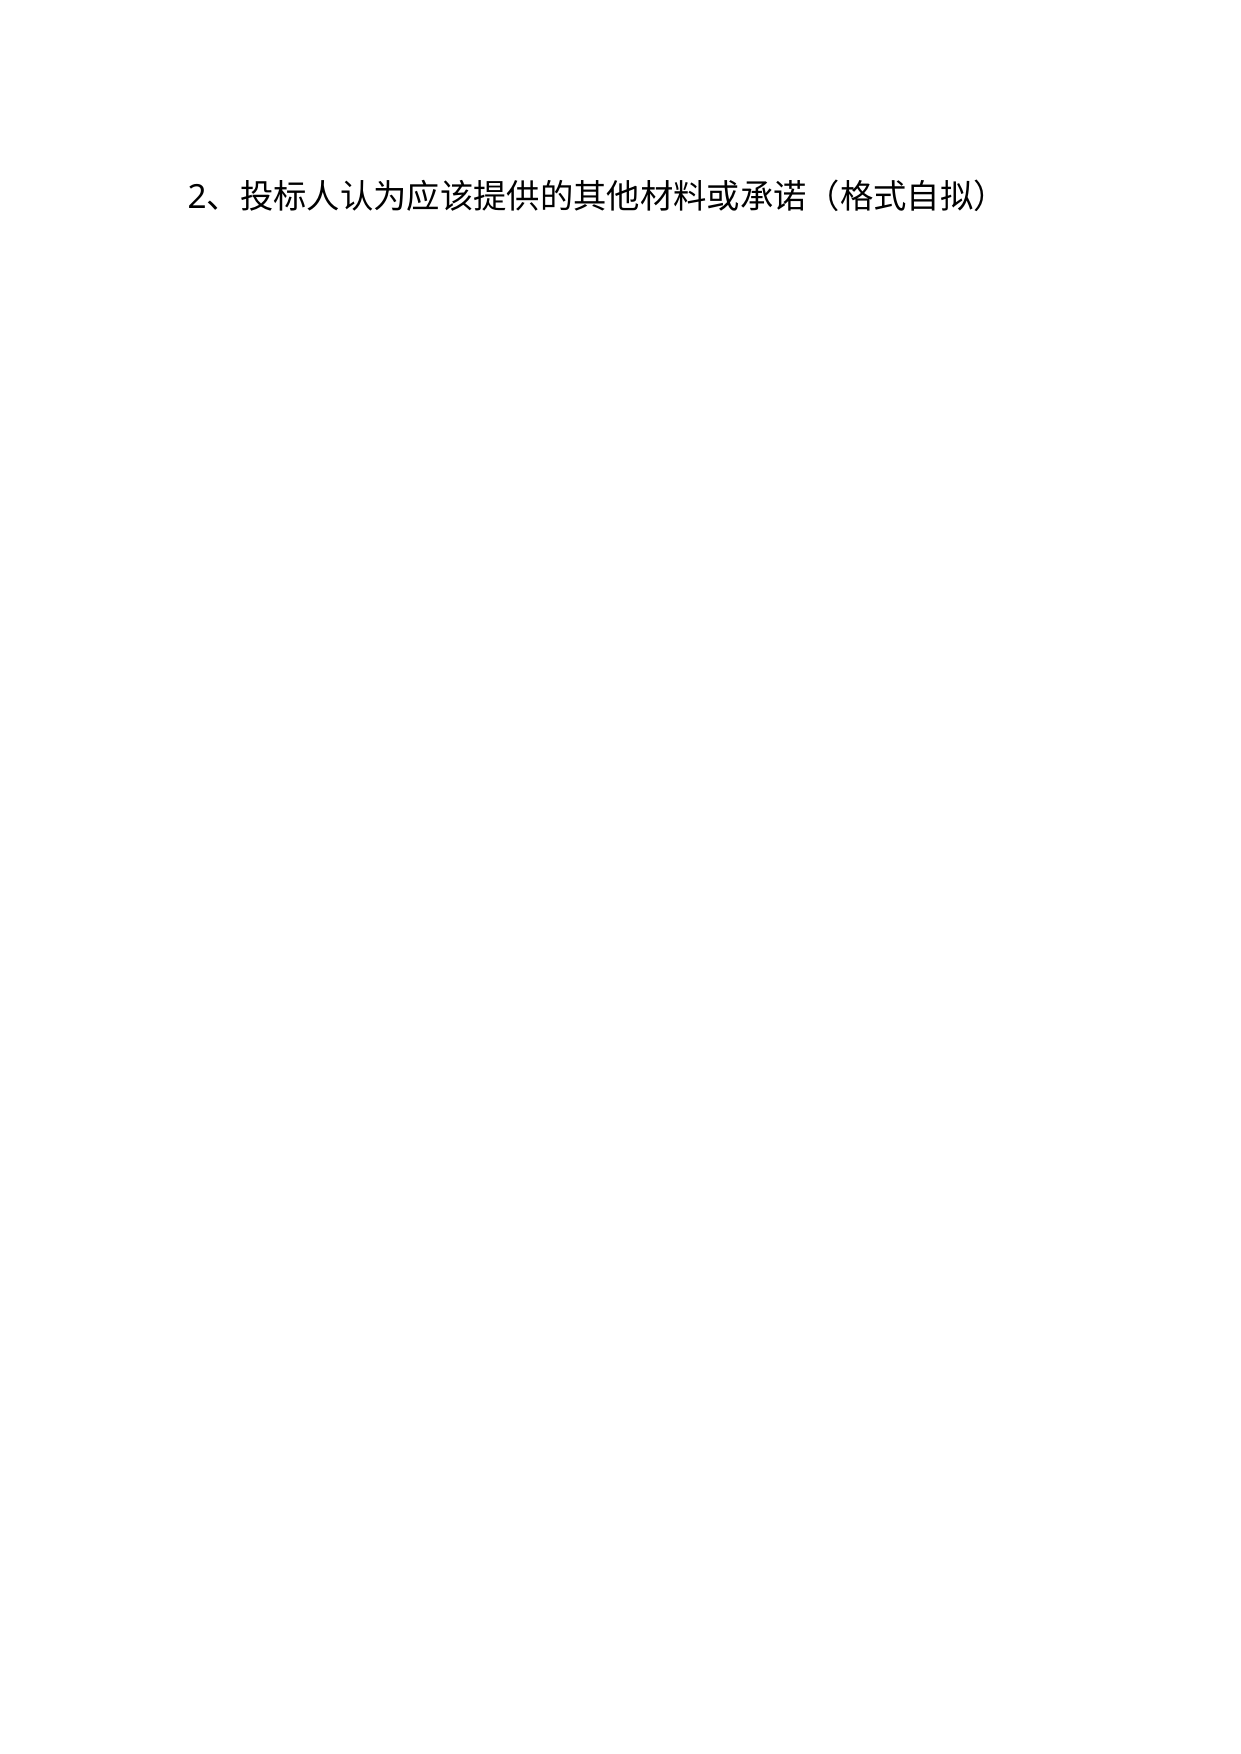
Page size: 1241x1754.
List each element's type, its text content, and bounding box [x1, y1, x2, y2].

list 2、投标人认为应该提供的其他材料或承诺（格式自拟） [187, 162, 1053, 227]
